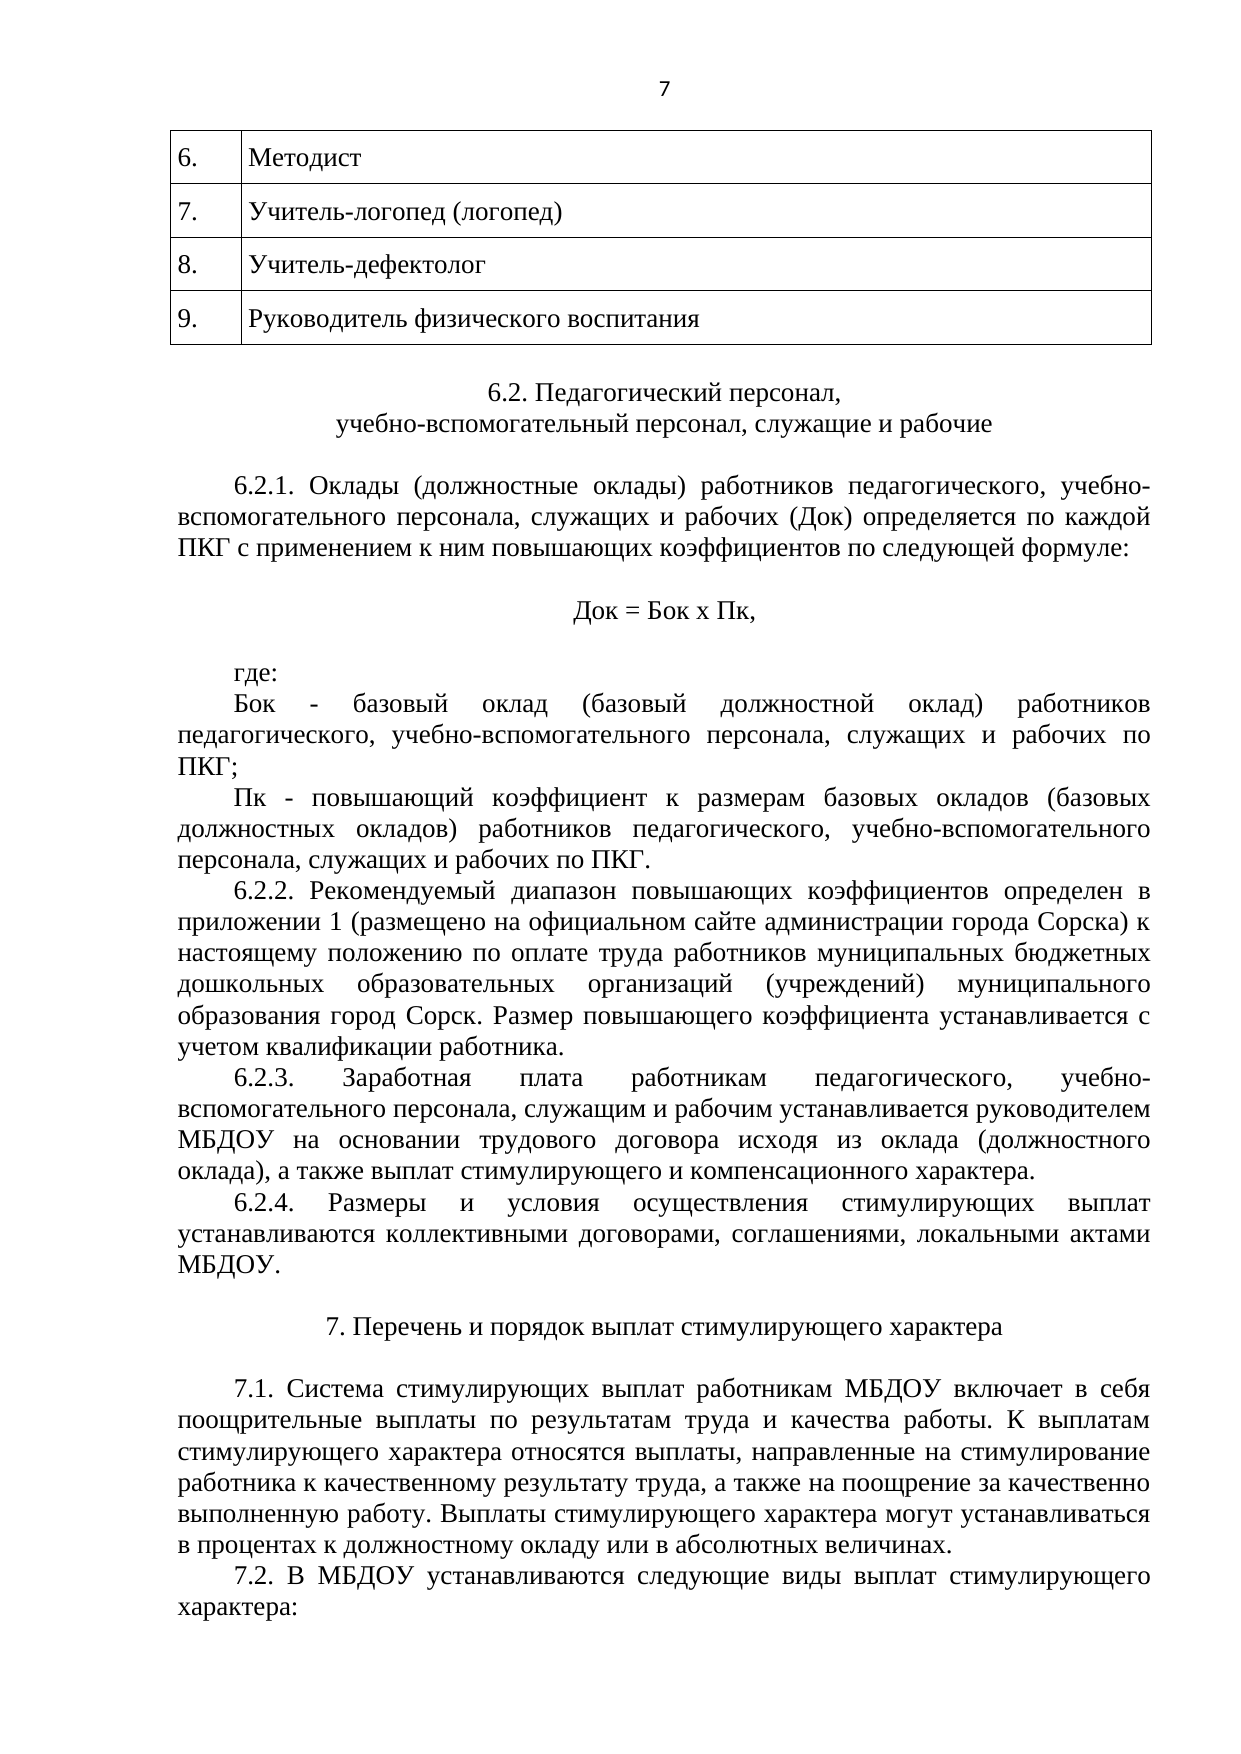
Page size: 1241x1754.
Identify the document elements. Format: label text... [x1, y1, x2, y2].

text 6.2.2. Рекомендуемый диапазон повышающих коэффициентов определен в приложении 1 (размещено на официальном сайте администрации города Сорска) к настоящему положению по оплате труда работников муниципальных бюджетных дошкольных образовательных организаций (учреждений) муниципального образования город Сорск. Размер повышающего коэффициента устанавливается с учетом квалификации работника. [177, 874, 1152, 1061]
title учебно-вспомогательный персонал, служащие и рабочие [177, 407, 1152, 438]
text 6.2.3. Заработная плата работникам педагогического, учебно-вспомогательного персонала, служащим и рабочим устанавливается руководителем МБДОУ на основании трудового договора исходя из оклада (должностного оклада), а также выплат стимулирующего и компенсационного характера. [177, 1061, 1152, 1186]
title 6.2. Педагогический персонал, [177, 376, 1152, 407]
table_cell 8. [171, 238, 241, 290]
text Док = Бок x Пк, [177, 594, 1152, 625]
table_cell 6. [171, 131, 241, 183]
text 7.2. В МБДОУ устанавливаются следующие виды выплат стимулирующего характера: [177, 1559, 1152, 1622]
text Бок - базовый оклад (базовый должностной оклад) работников педагогического, учебно-вспомогательного персонала, служащих и рабочих по ПКГ; [177, 687, 1152, 781]
title 7. Перечень и порядок выплат стимулирующего характера [177, 1310, 1152, 1341]
text Пк - повышающий коэффициент к размерам базовых окладов (базовых должностных окладов) работников педагогического, учебно-вспомогательного персонала, служащих и рабочих по ПКГ. [177, 781, 1152, 874]
text где: [177, 656, 1152, 687]
table_cell 9. [171, 291, 241, 344]
table_cell 7. [171, 184, 241, 237]
text 7.1. Система стимулирующих выплат работникам МБДОУ включает в себя поощрительные выплаты по результатам труда и качества работы. К выплатам стимулирующего характера относятся выплаты, направленные на стимулирование работника к качественному результату труда, а также на поощрение за качественно выполненную работу. Выплаты стимулирующего характера могут устанавливаться в процентах к должностному окладу или в абсолютных величинах. [177, 1372, 1152, 1559]
table_cell Руководитель физического воспитания [242, 291, 1151, 344]
text 6.2.1. Оклады (должностные оклады) работников педагогического, учебно-вспомогательного персонала, служащих и рабочих (Док) определяется по каждой ПКГ с применением к ним повышающих коэффициентов по следующей формуле: [177, 469, 1152, 563]
table_cell Учитель-дефектолог [242, 238, 1151, 290]
table_cell Учитель-логопед (логопед) [242, 184, 1151, 237]
text 6.2.4. Размеры и условия осуществления стимулирующих выплат устанавливаются коллективными договорами, соглашениями, локальными актами МБДОУ. [177, 1186, 1152, 1279]
table_cell Методист [242, 131, 1151, 183]
